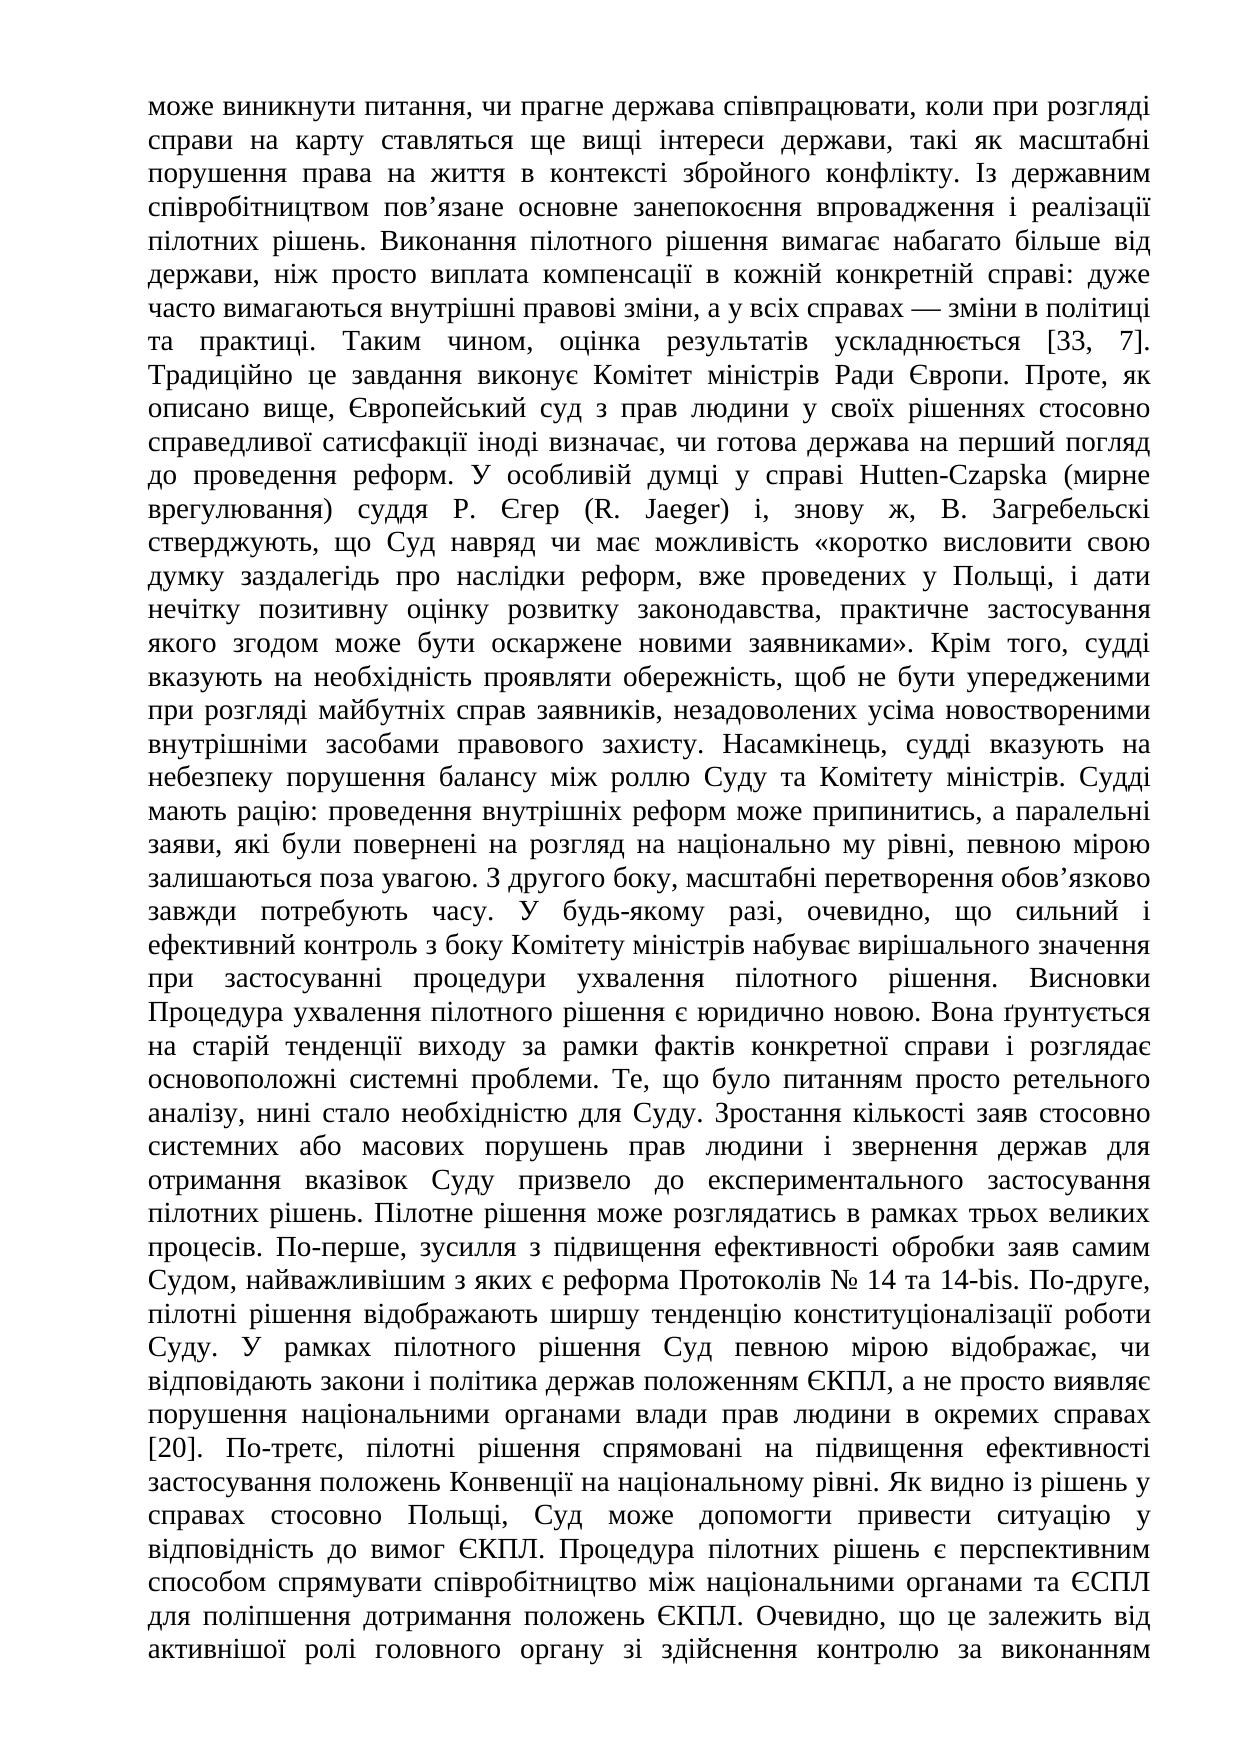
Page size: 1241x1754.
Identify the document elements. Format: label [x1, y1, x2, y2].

text [148, 88, 1152, 1665]
